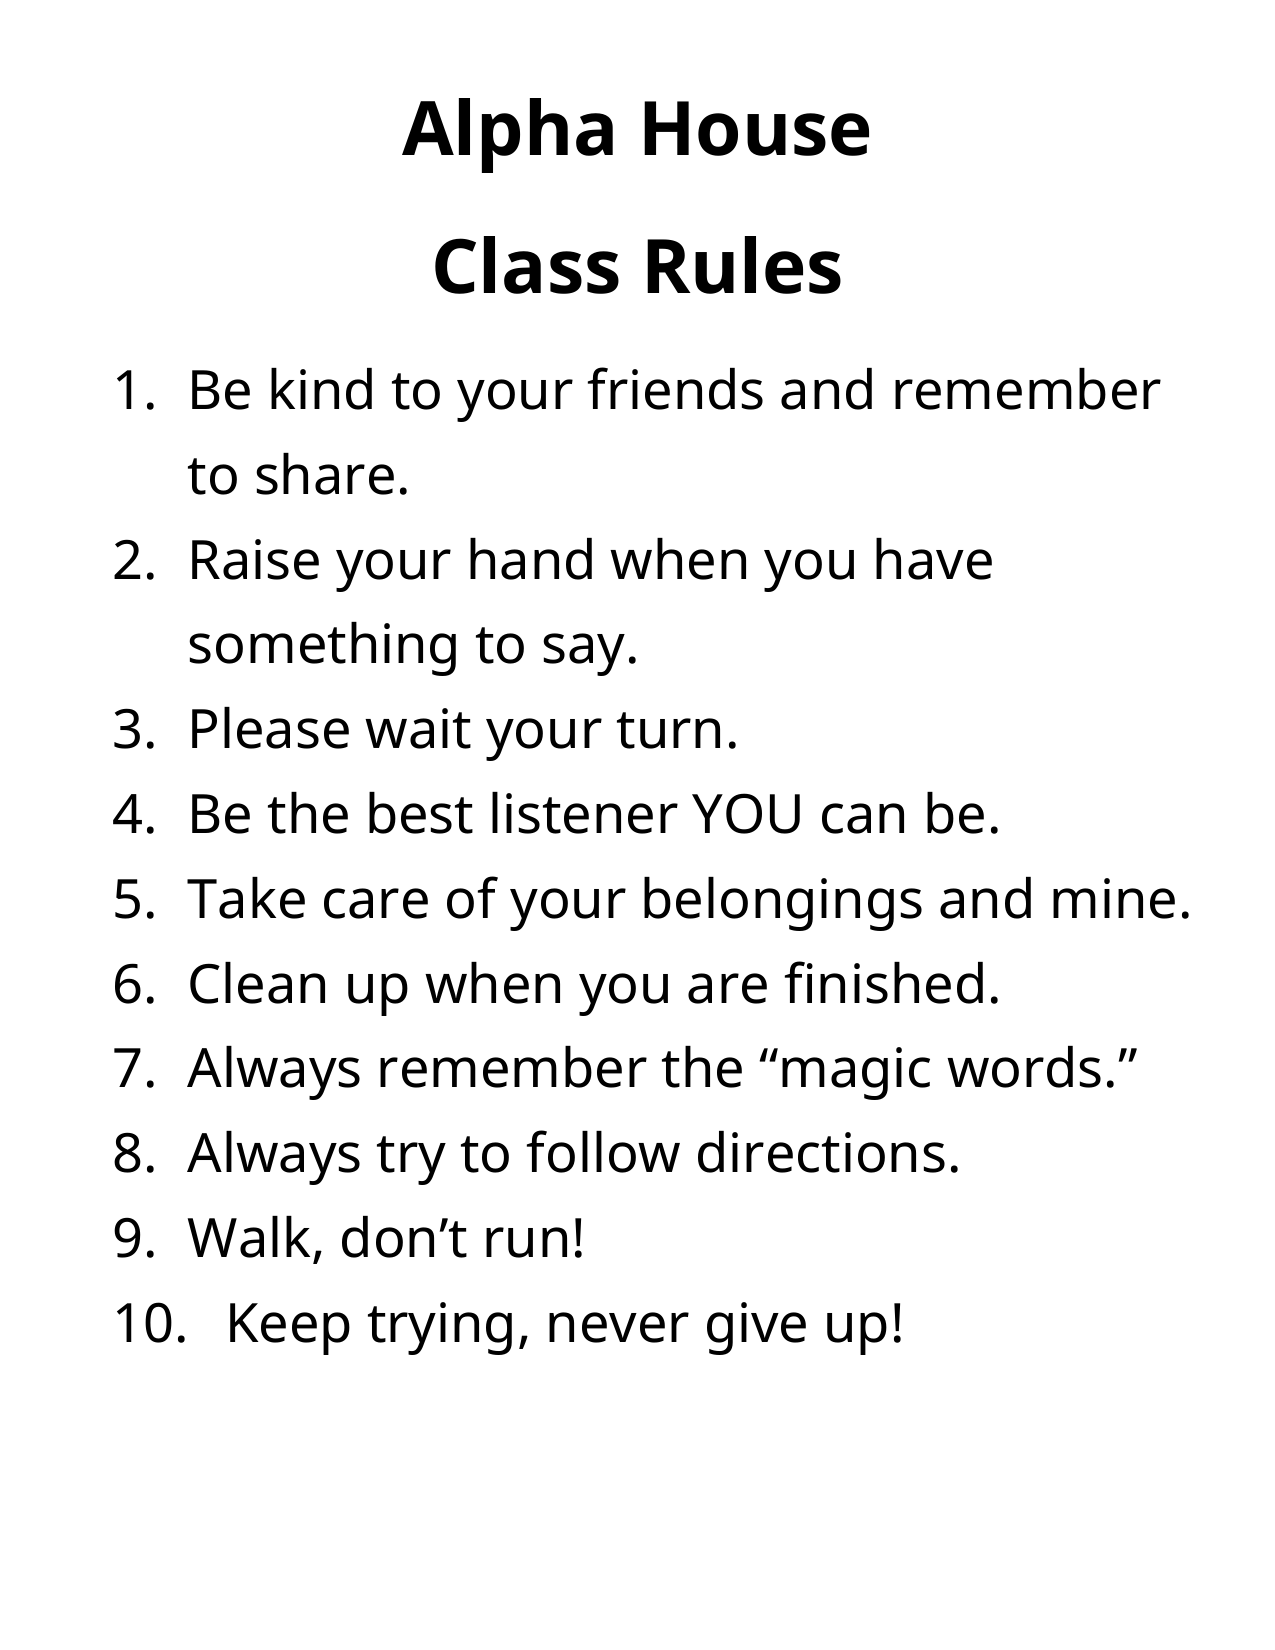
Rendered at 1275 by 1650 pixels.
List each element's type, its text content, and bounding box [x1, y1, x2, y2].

list Keep trying, never give up! [112, 1284, 1200, 1358]
list Raise your hand when you have something to say. [112, 521, 1200, 680]
list Always remember the “magic words.” [112, 1030, 1200, 1104]
list Take care of your belongings and mine. [112, 860, 1200, 934]
text Alpha House [75, 75, 1200, 177]
list Clean up when you are finished. [112, 945, 1200, 1019]
list Be the best listener YOU can be. [112, 776, 1200, 849]
list Be kind to your friends and remember to share. [112, 352, 1200, 510]
text Class Rules [75, 213, 1200, 316]
list Please wait your turn. [112, 691, 1200, 764]
list Walk, don’t run! [112, 1199, 1200, 1273]
list Always try to follow directions. [112, 1115, 1200, 1188]
